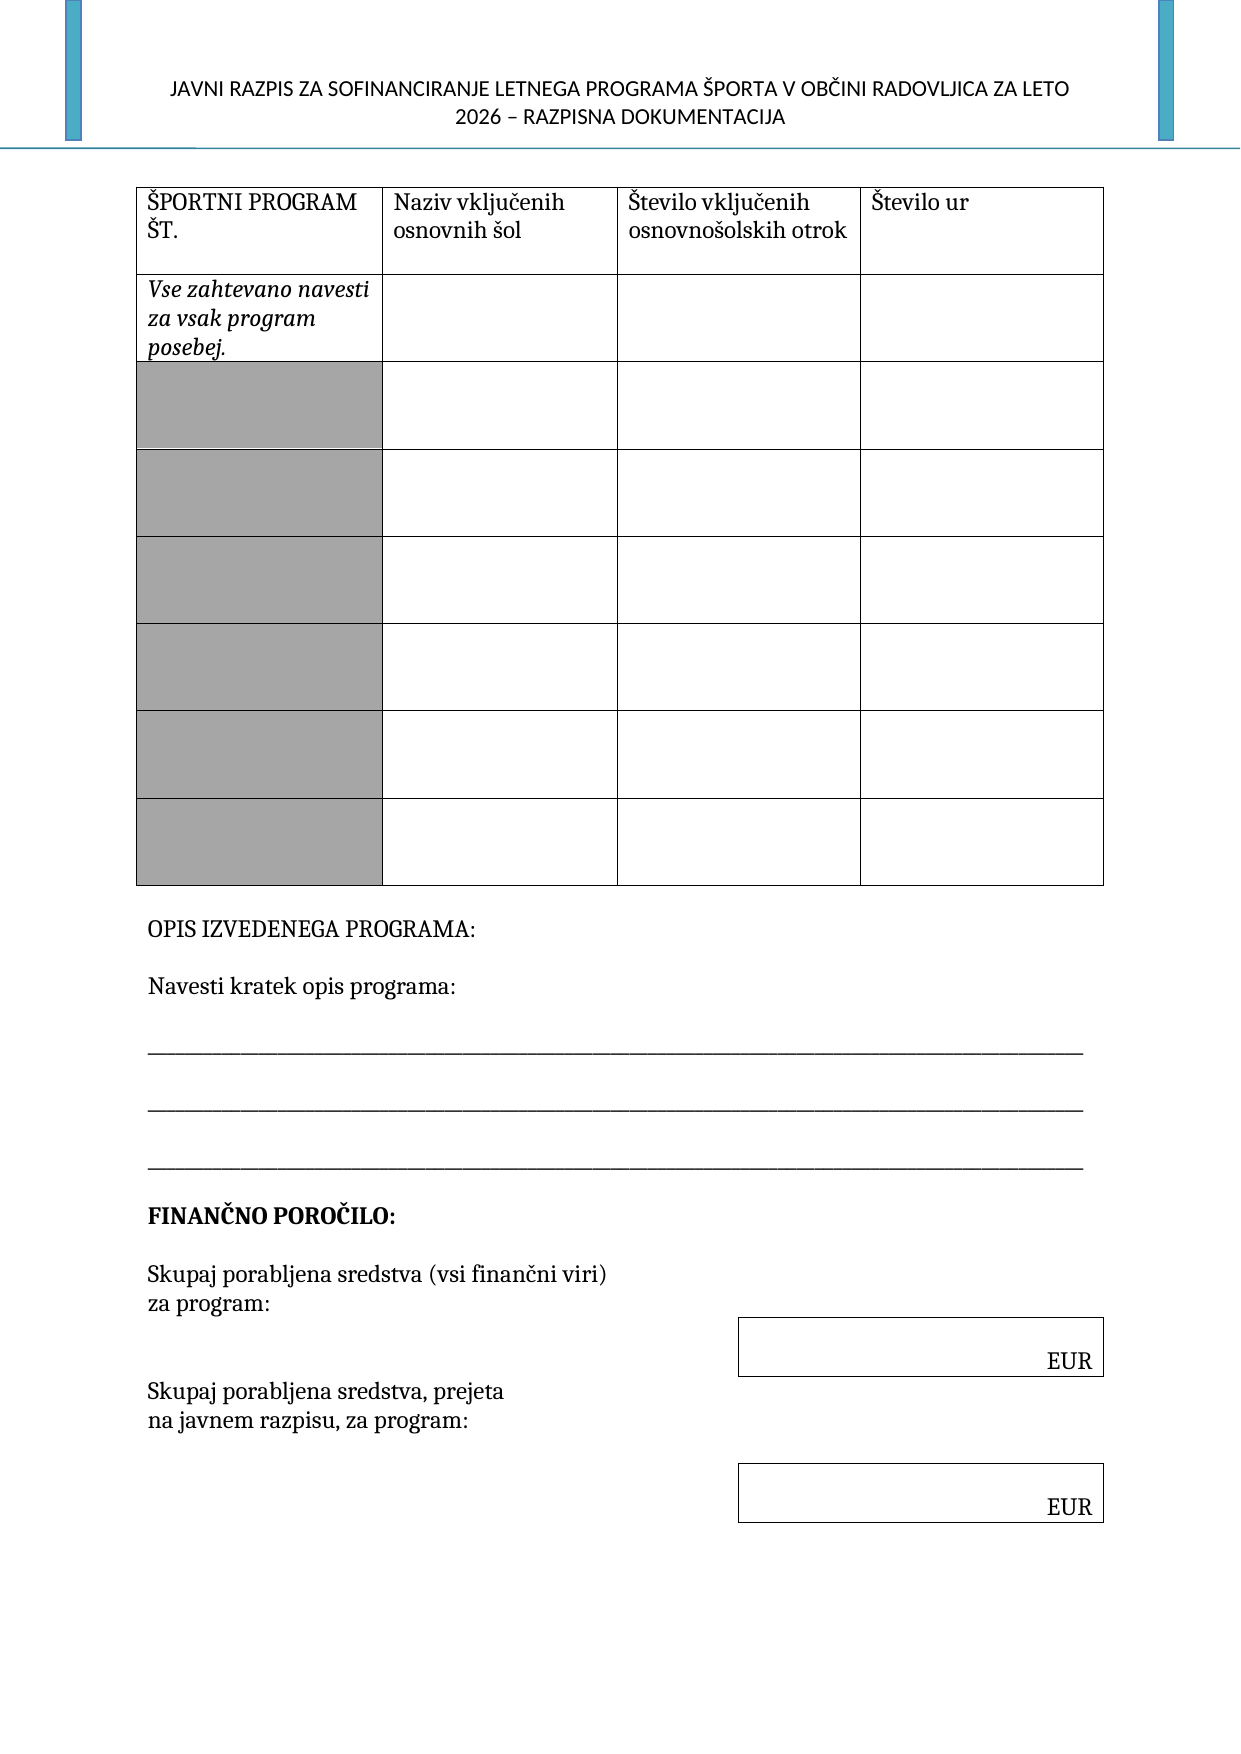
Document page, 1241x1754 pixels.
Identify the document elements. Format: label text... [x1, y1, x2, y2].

text za program: [148, 1288, 1093, 1317]
table_header EUR [739, 1464, 1103, 1522]
table_cell [618, 537, 860, 623]
table_header Število ur [861, 188, 1103, 274]
table_header ŠPORTNI PROGRAM ŠT. [137, 188, 382, 274]
table_cell [618, 799, 860, 885]
text FINANČNO POROČILO: [148, 1202, 1093, 1231]
table_cell [861, 275, 1103, 361]
text Navesti kratek opis programa: [148, 972, 1093, 1001]
table_cell [137, 799, 382, 885]
table_cell [618, 275, 860, 361]
table_cell [861, 362, 1103, 448]
table_cell [861, 799, 1103, 885]
table_cell [618, 624, 860, 710]
text Skupaj porabljena sredstva, prejeta [148, 1377, 1093, 1406]
table_cell [861, 537, 1103, 623]
table_header Naziv vključenih osnovnih šol [383, 188, 617, 274]
table_cell [383, 450, 617, 536]
table_cell [618, 450, 860, 536]
table_cell [137, 362, 382, 448]
table_cell [383, 799, 617, 885]
table_cell [137, 624, 382, 710]
table_cell [137, 450, 382, 536]
table_header EUR [739, 1318, 1103, 1376]
table_cell [137, 537, 382, 623]
table_cell [618, 711, 860, 798]
table_cell [383, 275, 617, 361]
table_cell [861, 711, 1103, 798]
text _______________________________________________________________________________________________________________________________________________________________________________________________________________________________________________________________________________________________________________ [148, 1030, 1093, 1173]
text Skupaj porabljena sredstva (vsi finančni viri) [148, 1260, 1093, 1288]
table_header Število vključenih osnovnošolskih otrok [618, 188, 860, 274]
table_cell [861, 624, 1103, 710]
table_cell [383, 537, 617, 623]
table_cell [383, 624, 617, 710]
table_cell [861, 450, 1103, 536]
text na javnem razpisu, za program: [148, 1406, 1093, 1434]
table_cell Vse zahtevano navesti za vsak program posebej. [137, 275, 382, 361]
table_cell [137, 711, 382, 798]
table_cell [383, 711, 617, 798]
text OPIS IZVEDENEGA PROGRAMA: [148, 915, 1093, 943]
table_cell [618, 362, 860, 448]
table_cell [383, 362, 617, 448]
